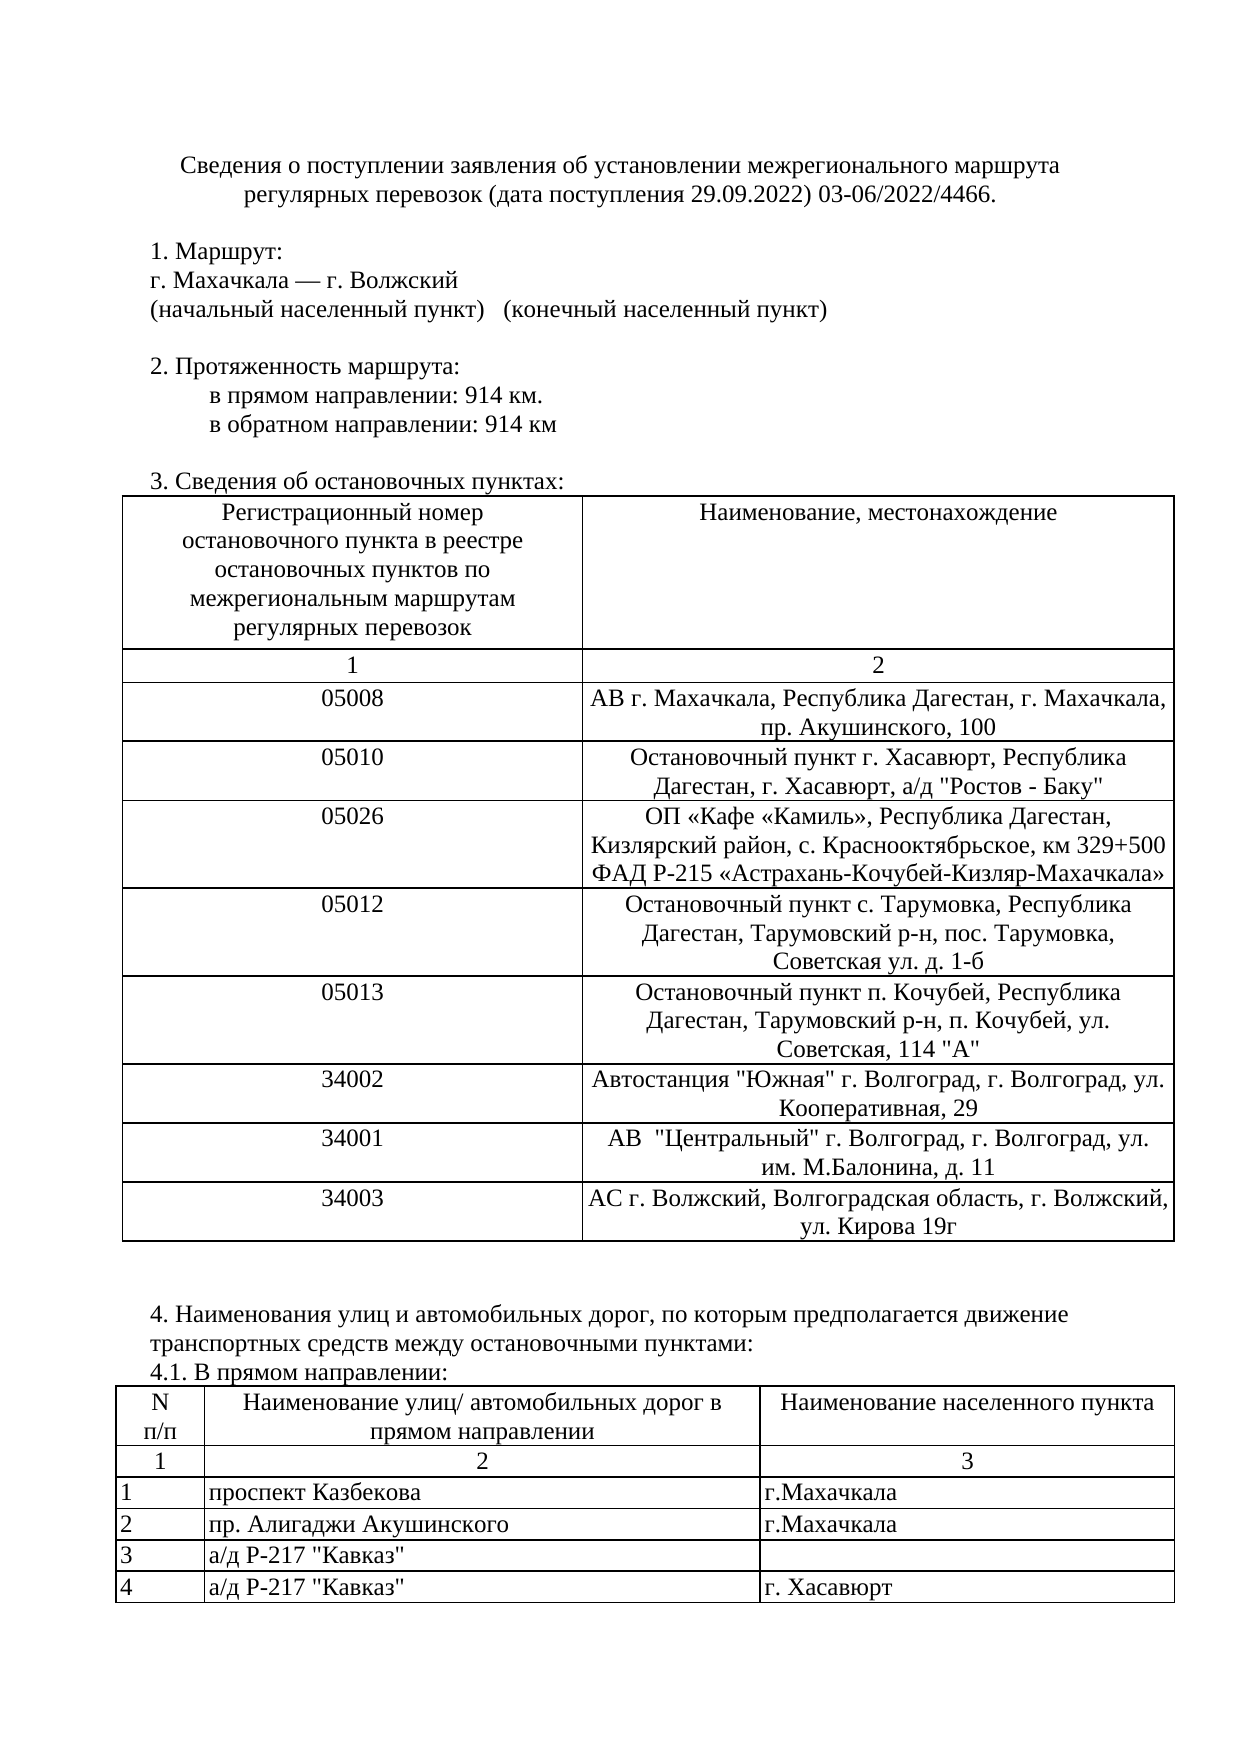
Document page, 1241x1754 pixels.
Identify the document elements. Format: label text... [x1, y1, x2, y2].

table_cell АС г. Волжский, Волгоградская область, г. Волжский, ул. Кирова 19г [583, 1183, 1173, 1240]
table_cell проспект Казбекова [205, 1478, 759, 1507]
table_cell ОП «Кафе «Камиль», Республика Дагестан, Кизлярский район, с. Краснооктябрьское, км 329+500 ФАД Р-215 «Астрахань-Кочубей-Кизляр-Махачкала» [583, 801, 1173, 887]
table_cell г. Хасавюрт [761, 1572, 1174, 1602]
table_cell 1 [117, 1478, 204, 1507]
text 4. Наименования улиц и автомобильных дорог, по которым предполагается движение транспортных средств между остановочными пунктами: [150, 1299, 1090, 1357]
table_cell АВ "Центральный" г. Волгоград, г. Волгоград, ул. им. М.Балонина, д. 11 [583, 1124, 1173, 1181]
table_cell г.Махачкала [761, 1478, 1174, 1507]
text 1. Маршрут: [150, 236, 1090, 265]
text Сведения о поступлении заявления об установлении межрегионального маршрута регулярных перевозок (дата поступления 29.09.2022) 03-06/2022/4466. [150, 150, 1090, 207]
table_cell 05012 [123, 889, 582, 975]
table_cell Остановочный пункт п. Кочубей, Республика Дагестан, Тарумовский р-н, п. Кочубей, ул. Советская, 114 "А" [583, 977, 1173, 1063]
table_cell 05008 [123, 683, 582, 740]
table_header N п/п [117, 1387, 204, 1444]
table_cell 1 [117, 1446, 204, 1476]
table_cell 34002 [123, 1065, 582, 1122]
table_cell 34003 [123, 1183, 582, 1240]
text (начальный населенный пункт) (конечный населенный пункт) [150, 294, 1090, 322]
table_header Наименование, местонахождение [583, 497, 1173, 648]
table_cell АВ г. Махачкала, Республика Дагестан, г. Махачкала, пр. Акушинского, 100 [583, 683, 1173, 740]
table_header Наименование улиц/ автомобильных дорог в прямом направлении [205, 1387, 759, 1444]
table_cell 3 [761, 1446, 1174, 1476]
table_cell 2 [205, 1446, 759, 1476]
table_cell Остановочный пункт с. Тарумовка, Республика Дагестан, Тарумовский р-н, пос. Тарумовка, Советская ул. д. 1-б [583, 889, 1173, 975]
table_cell 1 [123, 650, 582, 681]
text г. Махачкала — г. Волжский [150, 265, 1090, 294]
table_cell 05013 [123, 977, 582, 1063]
table_cell Остановочный пункт г. Хасавюрт, Республика Дагестан, г. Хасавюрт, а/д "Ростов - Баку" [583, 742, 1173, 799]
text 4.1. В прямом направлении: [150, 1357, 1090, 1385]
table_cell а/д Р-217 "Кавказ" [205, 1572, 759, 1602]
table_header Регистрационный номер остановочного пункта в реестре остановочных пунктов по межрегиональным маршрутам регулярных перевозок [123, 497, 582, 648]
table_header Наименование населенного пункта [761, 1387, 1174, 1444]
table_cell Автостанция "Южная" г. Волгоград, г. Волгоград, ул. Кооперативная, 29 [583, 1065, 1173, 1122]
table_cell 2 [583, 650, 1173, 681]
table_cell [761, 1541, 1174, 1570]
table_cell г.Махачкала [761, 1509, 1174, 1539]
table_cell 3 [117, 1541, 204, 1570]
text в прямом направлении: 914 км. [150, 380, 1090, 409]
text 2. Протяженность маршрута: [150, 351, 1090, 380]
text в обратном направлении: 914 км [150, 409, 1090, 437]
table_cell пр. Алигаджи Акушинского [205, 1509, 759, 1539]
table_cell 05010 [123, 742, 582, 799]
table_cell 2 [117, 1509, 204, 1539]
text 3. Сведения об остановочных пунктах: [150, 466, 1090, 495]
table_cell а/д Р-217 "Кавказ" [205, 1541, 759, 1570]
table_cell 4 [117, 1572, 204, 1602]
table_cell 05026 [123, 801, 582, 887]
table_cell 34001 [123, 1124, 582, 1181]
